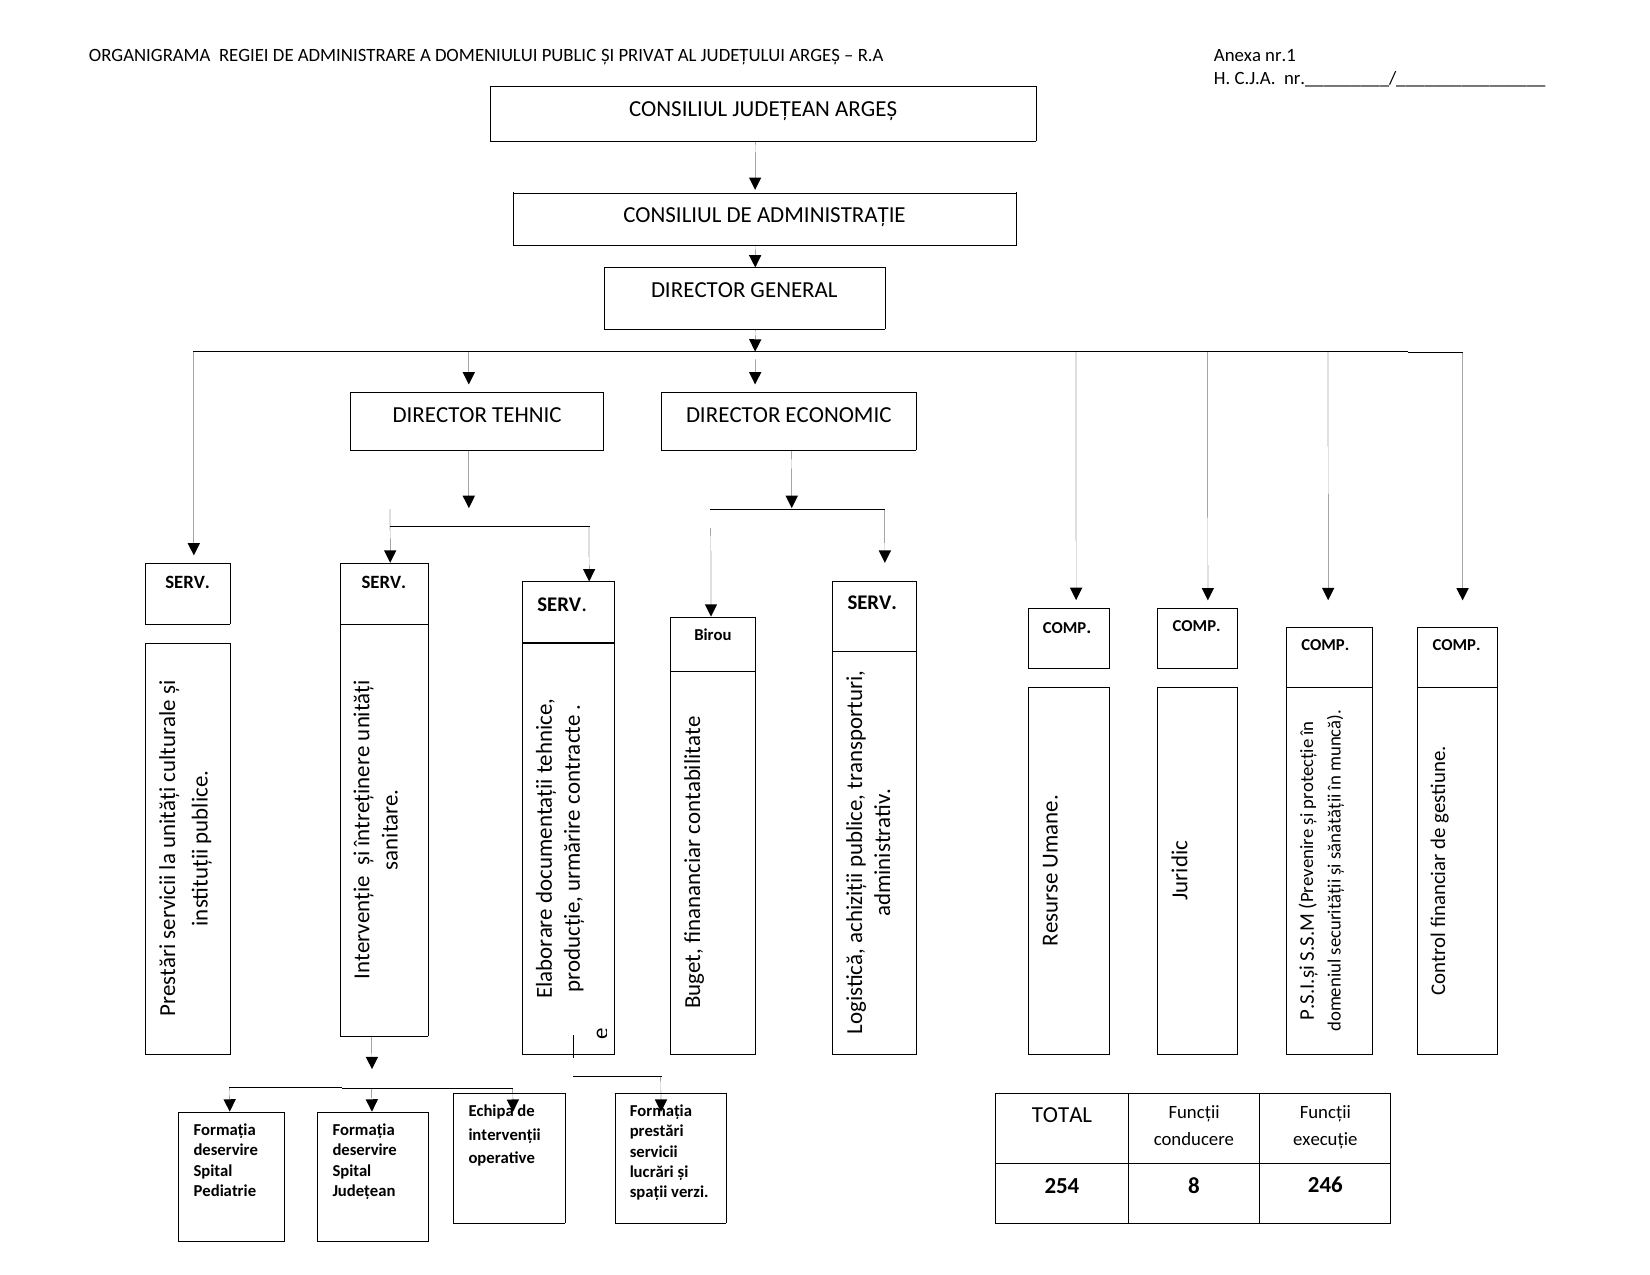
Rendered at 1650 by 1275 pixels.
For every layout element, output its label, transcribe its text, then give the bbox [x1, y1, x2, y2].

text H. C.J.A. nr._________/________________ [523, 66, 1650, 89]
text ORGANIGRAMA REGIEI DE ADMINISTRARE A DOMENIULUI PUBLIC ȘI PRIVAT AL JUDEȚULUI ARGEȘ – R.A Anexa nr.1 [89, 43, 1650, 66]
